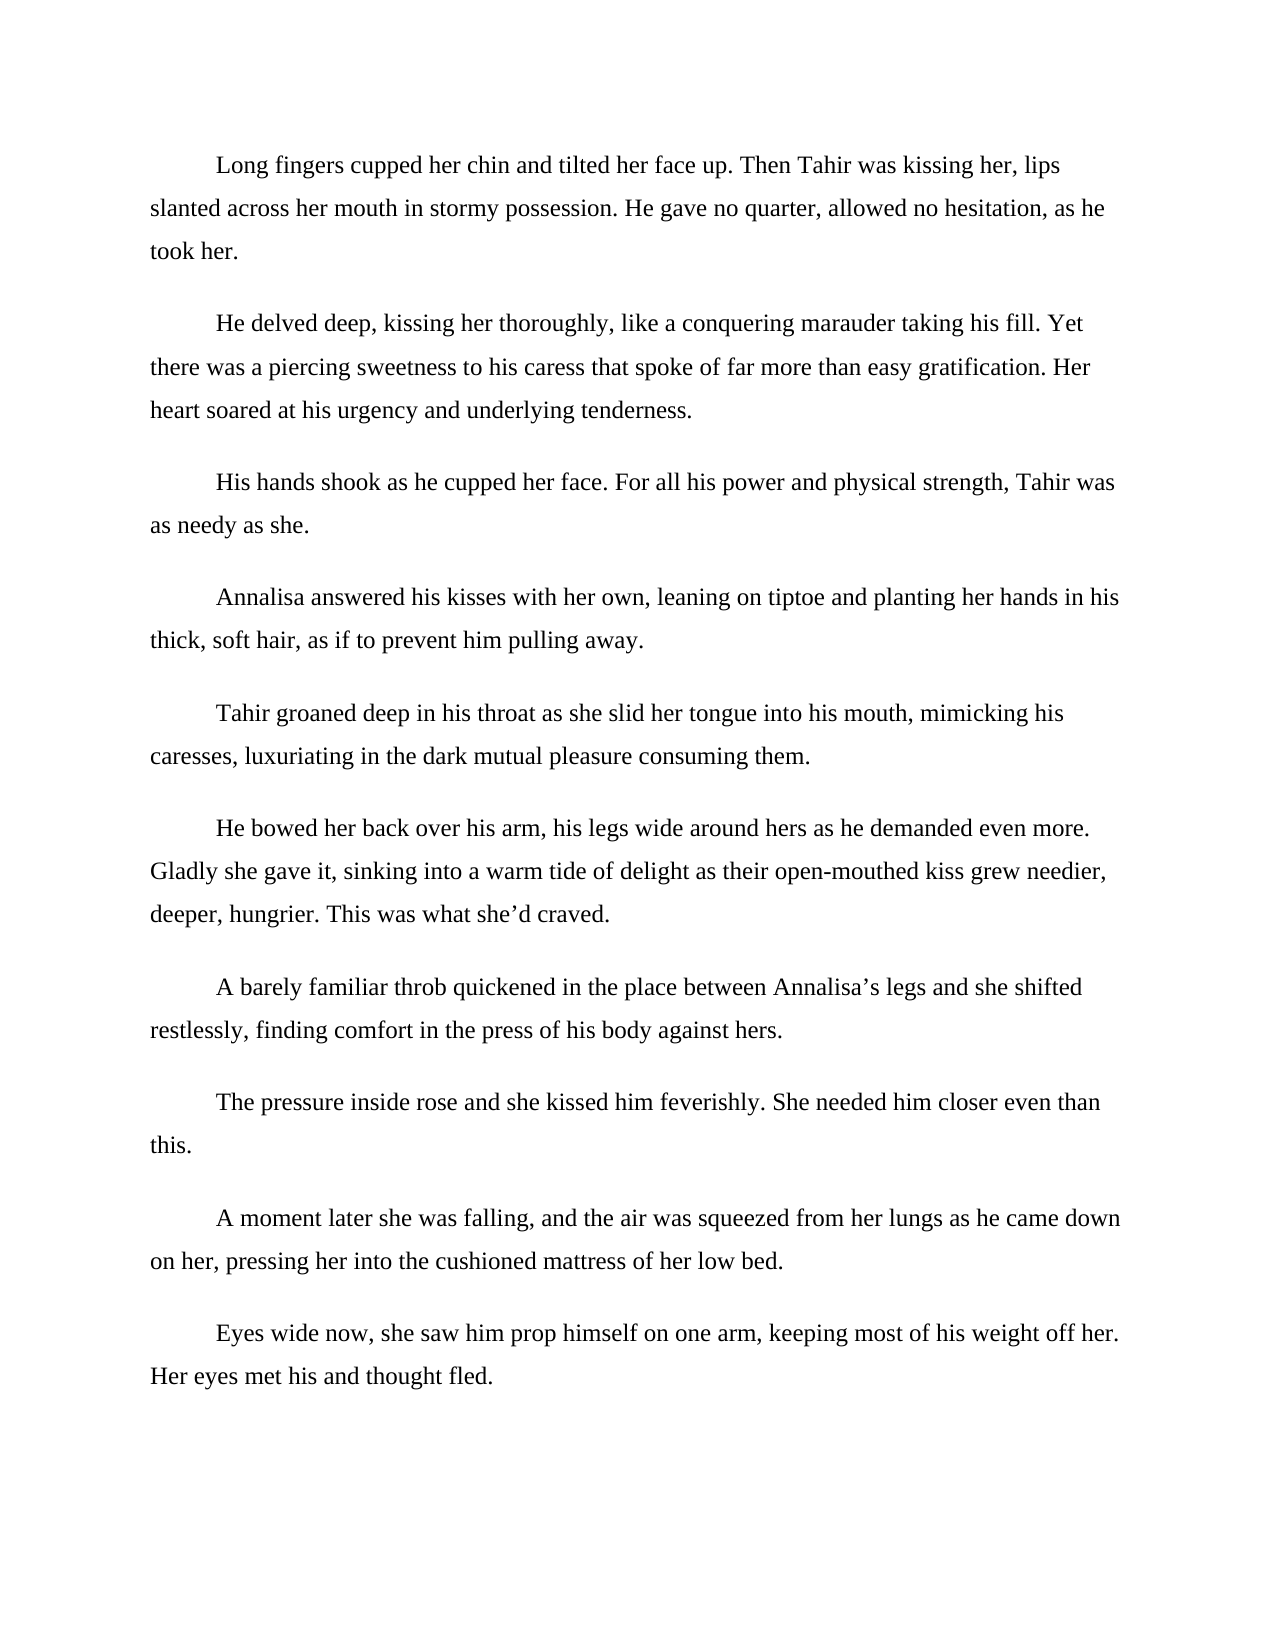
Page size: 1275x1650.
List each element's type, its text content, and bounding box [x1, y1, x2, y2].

text Tahir groaned deep in his throat as she slid her tongue into his mouth, mimicking his caresses, luxuriating in the dark mutual pleasure consuming them. [150, 698, 1125, 770]
text He bowed her back over his arm, his legs wide around hers as he demanded even more. Gladly she gave it, sinking into a warm tide of delight as their open-mouthed kiss grew needier, deeper, hungrier. This was what she’d craved. [150, 813, 1125, 928]
text Long fingers cupped her chin and tilted her face up. Then Tahir was kissing her, lips slanted across her mouth in stormy possession. He gave no quarter, allowed no hesitation, as he took her. [150, 150, 1125, 265]
text He delved deep, kissing her thoroughly, like a conquering marauder taking his fill. Yet there was a piercing sweetness to his caress that spoke of far more than easy gratification. Her heart soared at his urgency and underlying tenderness. [150, 308, 1125, 423]
text Eyes wide now, she saw him prop himself on one arm, keeping most of his weight off her. Her eyes met his and thought fled. [150, 1318, 1125, 1390]
text A barely familiar throb quickened in the place between Annalisa’s legs and she shifted restlessly, finding comfort in the press of his body against hers. [150, 972, 1125, 1044]
text His hands shook as he cupped her face. For all his power and physical strength, Tahir was as needy as she. [150, 467, 1125, 539]
text A moment later she was falling, and the air was squeezed from her lungs as he came down on her, pressing her into the cushioned mattress of her low bed. [150, 1203, 1125, 1274]
text The pressure inside rose and she kissed him feverishly. She needed him closer even than this. [150, 1087, 1125, 1159]
text Annalisa answered his kisses with her own, leaning on tiptoe and planting her hands in his thick, soft hair, as if to prevent him pulling away. [150, 582, 1125, 654]
